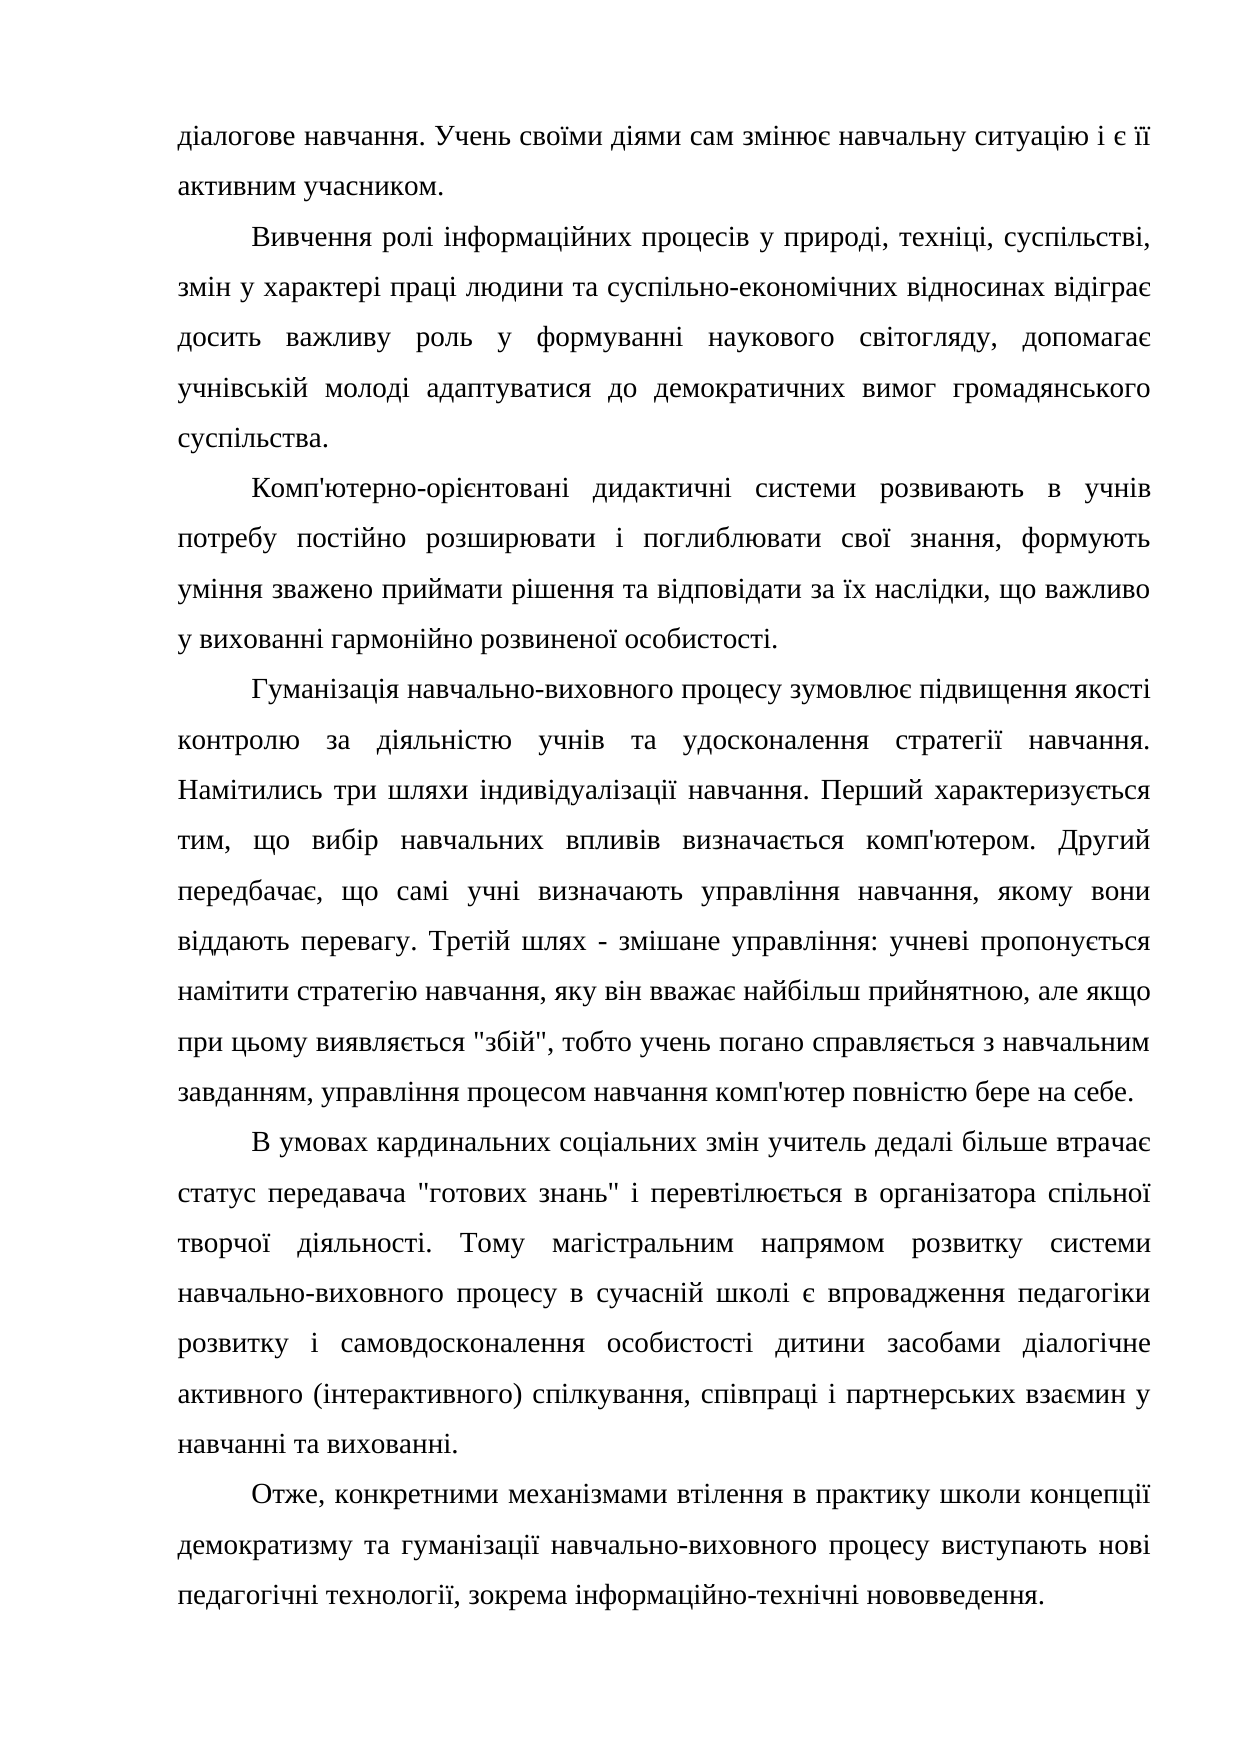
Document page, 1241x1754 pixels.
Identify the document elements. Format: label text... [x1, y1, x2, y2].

text Гуманізація навчально-виховного процесу зумовлює підвищення якості контролю за діяльністю учнів та удосконалення стратегії навчання. Намітились три шляхи індивідуалізації навчання. Перший характеризується тим, що вибір навчальних впливів визначається комп'ютером. Другий передбачає, що самі учні визначають управління навчання, якому вони віддають перевагу. Третій шлях - змішане управління: учневі пропонується намітити стратегію навчання, яку він вважає найбільш прийнятною, але якщо при цьому виявляється "збій", тобто учень погано справляється з навчальним завданням, управління процесом навчання комп'ютер повністю бере на себе. [177, 672, 1152, 1108]
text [177, 118, 1152, 202]
text Отже, конкретними механізмами втілення в практику школи концепції демократизму та гуманізації навчально-виховного процесу виступають нові педагогічні технології, зокрема інформаційно-технічні нововведення. [177, 1477, 1152, 1611]
text Вивчення ролі інформаційних процесів у природі, техніці, суспільстві, змін у характері праці людини та суспільно-економічних відносинах відіграє досить важливу роль у формуванні наукового світогляду, допомагає учнівській молоді адаптуватися до демократичних вимог громадянського суспільства. [177, 219, 1152, 453]
text Комп'ютерно-орієнтовані дидактичні системи розвивають в учнів потребу постійно розширювати і поглиблювати свої знання, формують уміння зважено приймати рішення та відповідати за їх наслідки, що важливо у вихованні гармонійно розвиненої особистості. [177, 470, 1152, 655]
text В умовах кардинальних соціальних змін учитель дедалі більше втрачає статус передавача "готових знань" і перевтілюється в організатора спільної творчої діяльності. Тому магістральним напрямом розвитку системи навчально-виховного процесу в сучасній школі є впровадження педагогіки розвитку і самовдосконалення особистості дитини засобами діалогічне активного (інтерактивного) спілкування, співпраці і партнерських взаємин у навчанні та вихованні. [177, 1124, 1152, 1460]
